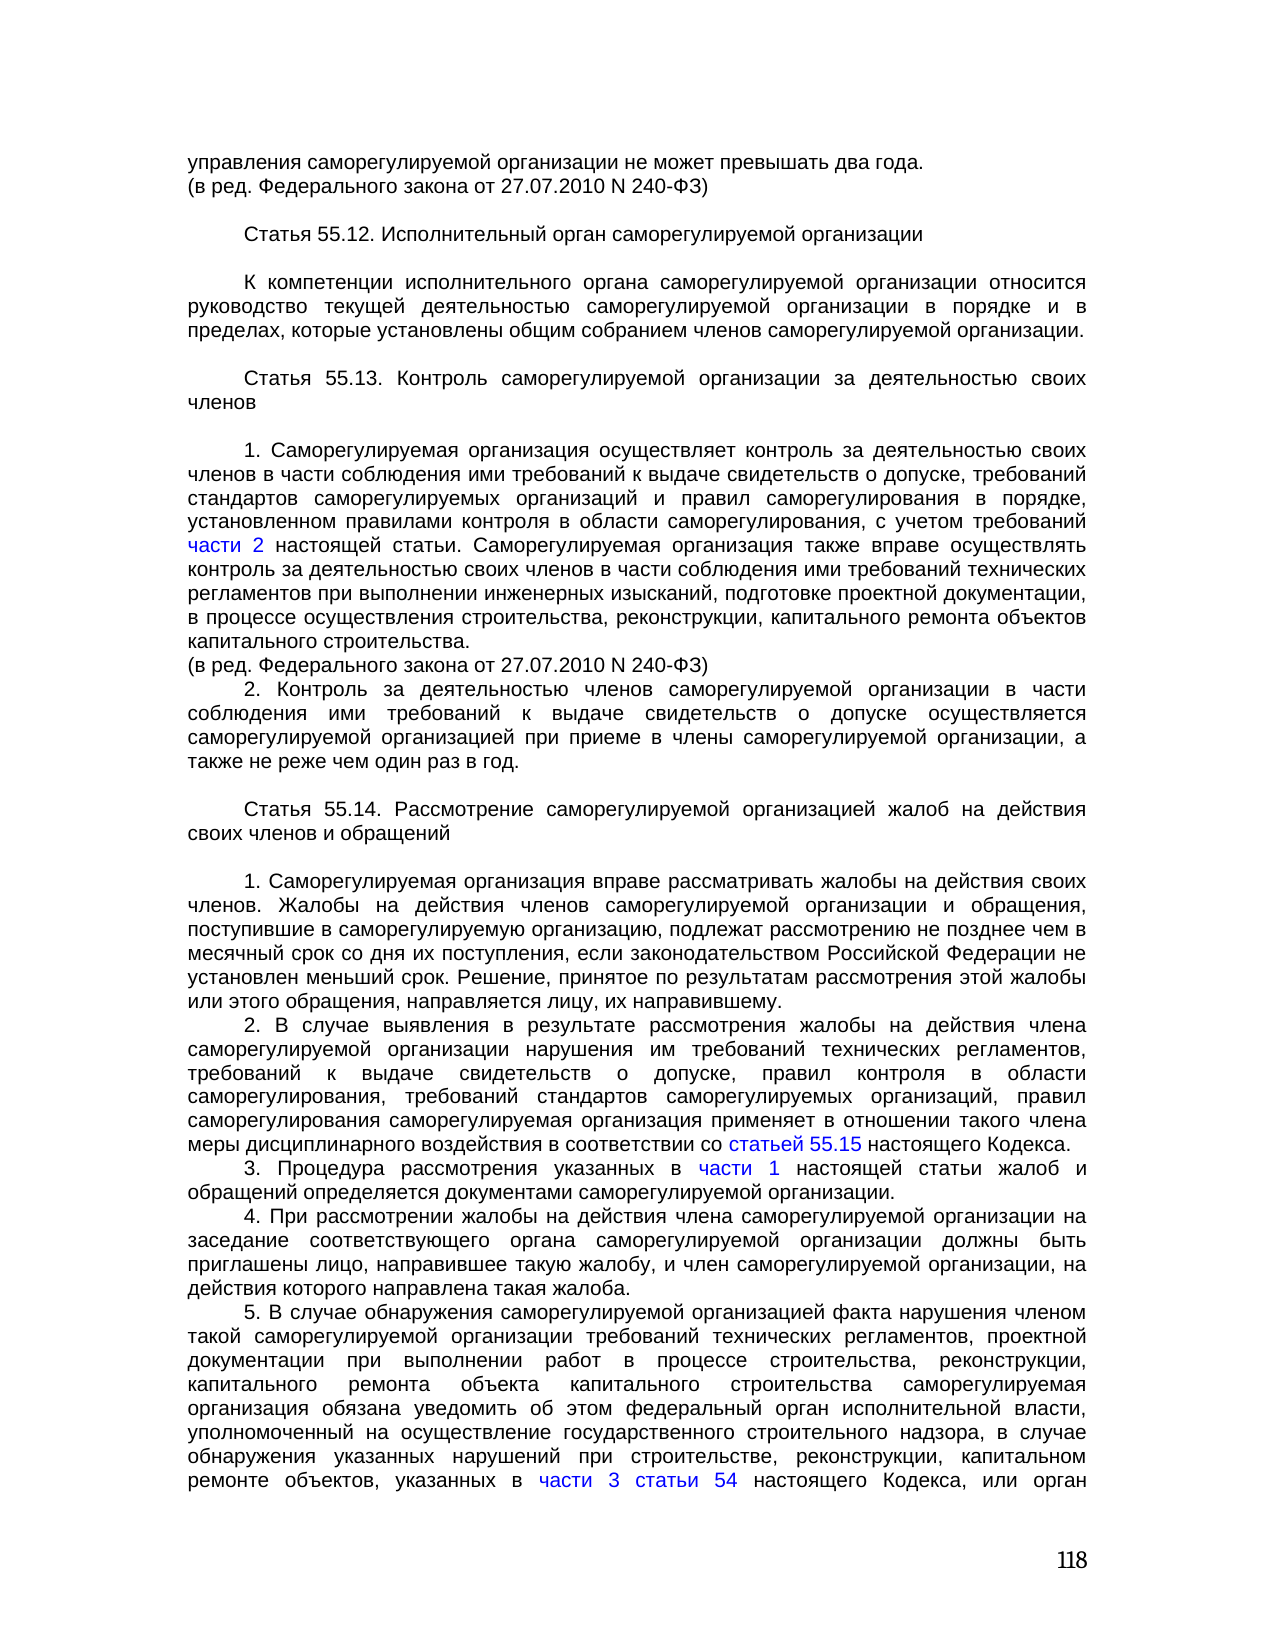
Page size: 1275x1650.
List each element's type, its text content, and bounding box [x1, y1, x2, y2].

text 2. Контроль за деятельностью членов саморегулируемой организации в части соблюдения ими требований к выдаче свидетельств о допуске осуществляется саморегулируемой организацией при приеме в члены саморегулируемой организации, а также не реже чем один раз в год. [187, 677, 1087, 773]
text Статья 55.14. Рассмотрение саморегулируемой организацией жалоб на действия своих членов и обращений [187, 797, 1087, 845]
text Статья 55.12. Исполнительный орган саморегулируемой организации [187, 222, 1087, 246]
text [187, 1300, 1087, 1492]
text 4. При рассмотрении жалобы на действия члена саморегулируемой организации на заседание соответствующего органа саморегулируемой организации должны быть приглашены лицо, направившее такую жалобу, и член саморегулируемой организации, на действия которого направлена такая жалоба. [187, 1204, 1087, 1300]
text 3. Процедура рассмотрения указанных в части 1 настоящей статьи жалоб и обращений определяется документами саморегулируемой организации. [187, 1156, 1087, 1204]
text 2. В случае выявления в результате рассмотрения жалобы на действия члена саморегулируемой организации нарушения им требований технических регламентов, требований к выдаче свидетельств о допуске, правил контроля в области саморегулирования, требований стандартов саморегулируемых организаций, правил саморегулирования саморегулируемая организация применяет в отношении такого члена меры дисциплинарного воздействия в соответствии со статьей 55.15 настоящего Кодекса. [187, 1012, 1087, 1156]
text (в ред. Федерального закона от 27.07.2010 N 240-ФЗ) [187, 653, 1087, 677]
text К компетенции исполнительного органа саморегулируемой организации относится руководство текущей деятельностью саморегулируемой организации в порядке и в пределах, которые установлены общим собранием членов саморегулируемой организации. [187, 270, 1087, 342]
text 1. Саморегулируемая организация вправе рассматривать жалобы на действия своих членов. Жалобы на действия членов саморегулируемой организации и обращения, поступившие в саморегулируемую организацию, подлежат рассмотрению не позднее чем в месячный срок со дня их поступления, если законодательством Российской Федерации не установлен меньший срок. Решение, принятое по результатам рассмотрения этой жалобы или этого обращения, направляется лицу, их направившему. [187, 869, 1087, 1012]
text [187, 150, 1087, 174]
text 1. Саморегулируемая организация осуществляет контроль за деятельностью своих членов в части соблюдения ими требований к выдаче свидетельств о допуске, требований стандартов саморегулируемых организаций и правил саморегулирования в порядке, установленном правилами контроля в области саморегулирования, с учетом требований части 2 настоящей статьи. Саморегулируемая организация также вправе осуществлять контроль за деятельностью своих членов в части соблюдения ими требований технических регламентов при выполнении инженерных изысканий, подготовке проектной документации, в процессе осуществления строительства, реконструкции, капитального ремонта объектов капитального строительства. [187, 437, 1087, 653]
text Статья 55.13. Контроль саморегулируемой организации за деятельностью своих членов [187, 366, 1087, 413]
text (в ред. Федерального закона от 27.07.2010 N 240-ФЗ) [187, 174, 1087, 198]
